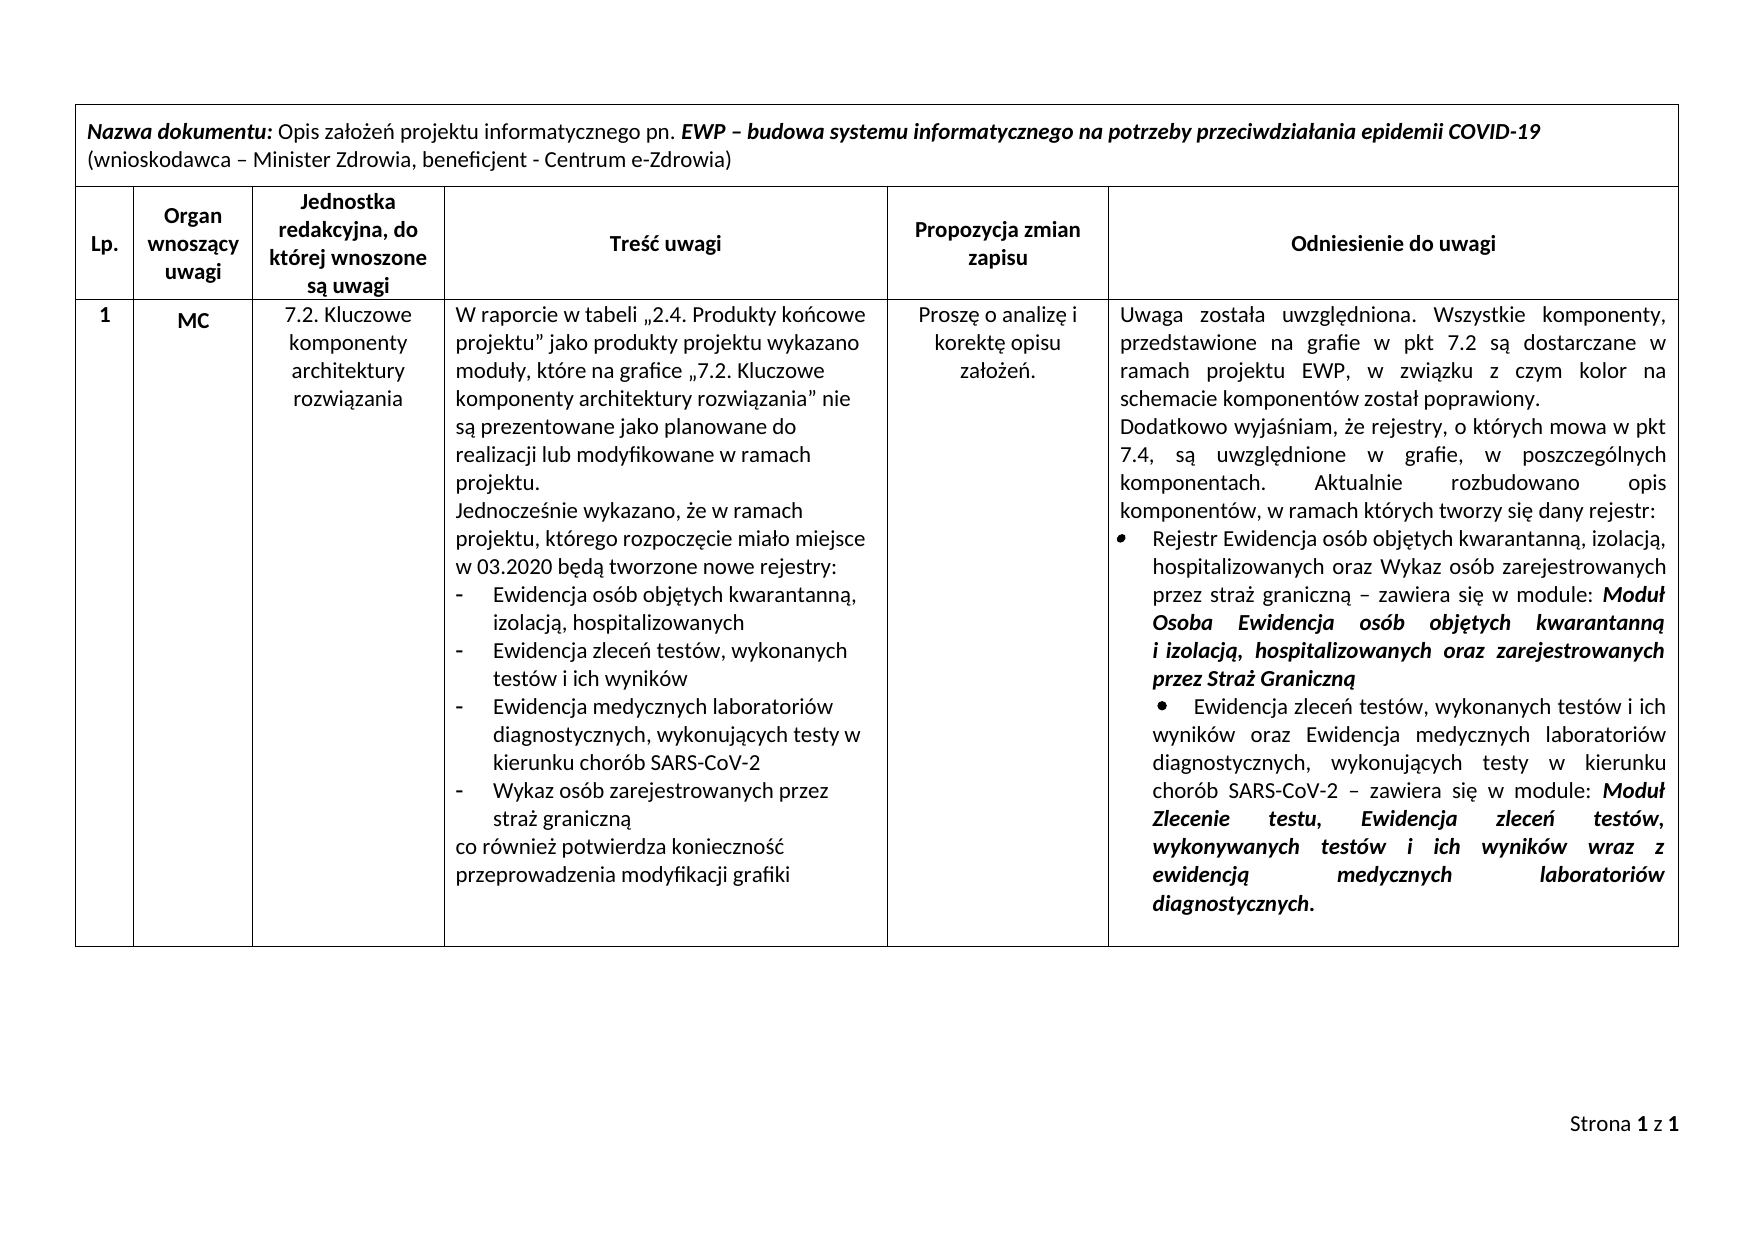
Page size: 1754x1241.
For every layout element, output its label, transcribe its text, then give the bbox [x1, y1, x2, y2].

table_header Nazwa dokumentu: Opis założeń projektu informatycznego pn. EWP – budowa systemu informatycznego na potrzeby przeciwdziałania epidemii COVID-19 (wnioskodawca – Minister Zdrowia, beneficjent - Centrum e-Zdrowia) [76, 105, 1678, 186]
table_cell Propozycja zmian zapisu [888, 187, 1108, 299]
table_cell Jednostka redakcyjna, do której wnoszone są uwagi [253, 187, 444, 299]
table_cell MC [134, 300, 252, 946]
table_cell W raporcie w tabeli „2.4. Produkty końcowe projektu” jako produkty projektu wykazano moduły, które na grafice „7.2. Kluczowe komponenty architektury rozwiązania” nie są prezentowane jako planowane do realizacji lub modyfikowane w ramach projektu. Jednocześnie wykazano, że w ramach projektu, którego rozpoczęcie miało miejsce w 03.2020 będą tworzone nowe rejestry: Ewidencja osób objętych kwarantanną, izolacją, hospitalizowanych Ewidencja zleceń testów, wykonanych testów i ich wyników Ewidencja medycznych laboratoriów diagnostycznych, wykonujących testy w kierunku chorób SARS-CoV-2 Wykaz osób zarejestrowanych przez straż graniczną co również potwierdza konieczność przeprowadzenia modyfikacji grafiki [445, 300, 887, 946]
table_cell Treść uwagi [445, 187, 887, 299]
table_cell 1 [76, 300, 133, 946]
table_cell 7.2. Kluczowe komponenty architektury rozwiązania [253, 300, 444, 946]
table_cell Uwaga została uwzględniona. Wszystkie komponenty, przedstawione na grafie w pkt 7.2 są dostarczane w ramach projektu EWP, w związku z czym kolor na schemacie komponentów został poprawiony. Dodatkowo wyjaśniam, że rejestry, o których mowa w pkt 7.4, są uwzględnione w grafie, w poszczególnych komponentach. Aktualnie rozbudowano opis komponentów, w ramach których tworzy się dany rejestr: Rejestr Ewidencja osób objętych kwarantanną, izolacją, hospitalizowanych oraz Wykaz osób zarejestrowanych przez straż graniczną – zawiera się w module: Moduł Osoba Ewidencja osób objętych kwarantanną i izolacją, hospitalizowanych oraz zarejestrowanych przez Straż Graniczną Ewidencja zleceń testów, wykonanych testów i ich wyników oraz Ewidencja medycznych laboratoriów diagnostycznych, wykonujących testy w kierunku chorób SARS-CoV-2 – zawiera się w module: Moduł Zlecenie testu, Ewidencja zleceń testów, wykonywanych testów i ich wyników wraz z ewidencją medycznych laboratoriów diagnostycznych. [1109, 300, 1678, 946]
table_cell Lp. [76, 187, 133, 299]
table_cell Organ wnoszący uwagi [134, 187, 252, 299]
table_cell Odniesienie do uwagi [1109, 187, 1678, 299]
table_cell Proszę o analizę i korektę opisu założeń. [888, 300, 1108, 946]
